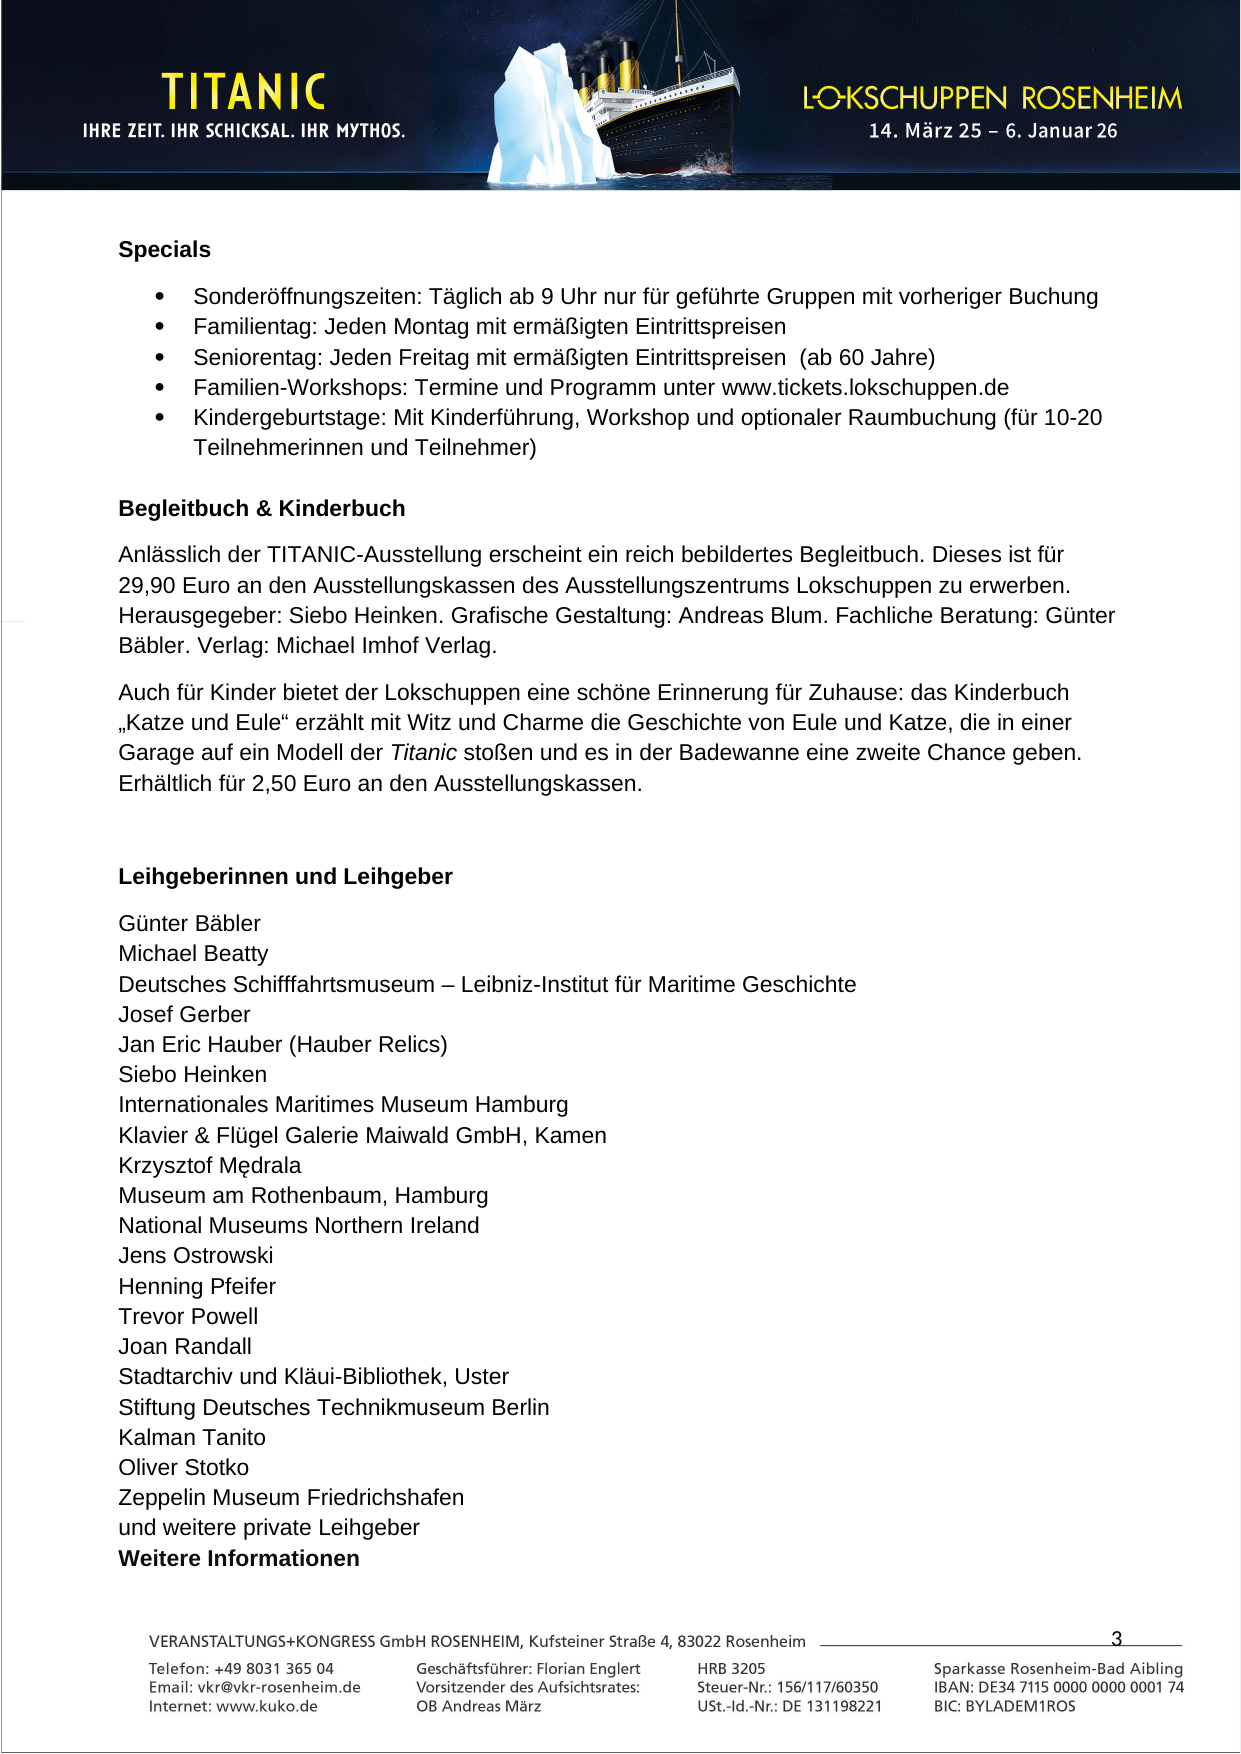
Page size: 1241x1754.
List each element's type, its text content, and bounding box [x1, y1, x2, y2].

list Sonderöffnungszeiten: Täglich ab 9 Uhr nur für geführte Gruppen mit vorheriger Buchung [156, 283, 1122, 309]
text und weitere private Leihgeber [118, 1514, 1122, 1541]
text Stiftung Deutsches Technikmuseum Berlin [118, 1393, 1122, 1420]
text Henning Pfeifer [118, 1273, 1122, 1299]
text Michael Beatty [118, 940, 1122, 967]
text Kalman Tanito [118, 1424, 1122, 1450]
text Jens Ostrowski [118, 1242, 1122, 1269]
text Anlässlich der TITANIC-Ausstellung erscheint ein reich bebildertes Begleitbuch. Dieses ist für 29,90 Euro an den Ausstellungskassen des Ausstellungszentrums Lokschuppen zu erwerben. Herausgegeber: Siebo Heinken. Grafische Gestaltung: Andreas Blum. Fachliche Beratung: Günter Bäbler. Verlag: Michael Imhof Verlag. [118, 541, 1122, 658]
picture [1, 0, 1241, 1753]
text Internationales Maritimes Museum Hamburg [118, 1091, 1122, 1118]
list Familientag: Jeden Montag mit ermäßigten Eintrittspreisen [156, 313, 1122, 340]
text Specials [118, 236, 1122, 263]
text Joan Randall [118, 1333, 1122, 1359]
text Stadtarchiv und Kläui-Bibliothek, Uster [118, 1363, 1122, 1390]
text Trevor Powell [118, 1303, 1122, 1329]
text National Museums Northern Ireland [118, 1212, 1122, 1239]
list Seniorentag: Jeden Freitag mit ermäßigten Eintrittspreisen (ab 60 Jahre) [156, 343, 1122, 370]
text Krzysztof Mędrala [118, 1152, 1122, 1178]
text Leihgeberinnen und Leihgeber [118, 863, 1122, 890]
list Familien-Workshops: Termine und Programm unter www.tickets.lokschuppen.de [156, 374, 1122, 400]
text Begleitbuch & Kinderbuch [118, 494, 1122, 521]
text Weitere Informationen [118, 1544, 1122, 1571]
text Auch für Kinder bietet der Lokschuppen eine schöne Erinnerung für Zuhause: das Kinderbuch „Katze und Eule“ erzählt mit Witz und Charme die Geschichte von Eule und Katze, die in einer Garage auf ein Modell der Titanic stoßen und es in der Badewanne eine zweite Chance geben. Erhältlich für 2,50 Euro an den Ausstellungskassen. [118, 679, 1122, 796]
text Siebo Heinken [118, 1061, 1122, 1088]
text Klavier & Flügel Galerie Maiwald GmbH, Kamen [118, 1122, 1122, 1148]
text Museum am Rothenbaum, Hamburg [118, 1182, 1122, 1208]
text Zeppelin Museum Friedrichshafen [118, 1484, 1122, 1511]
list Kindergeburtstage: Mit Kinderführung, Workshop und optionaler Raumbuchung (für 10-20 Teilnehmerinnen und Teilnehmer) [156, 404, 1122, 461]
text Oliver Stotko [118, 1454, 1122, 1480]
text Josef Gerber [118, 1001, 1122, 1027]
text Deutsches Schifffahrtsmuseum – Leibniz-Institut für Maritime Geschichte [118, 971, 1122, 997]
text Günter Bäbler [118, 910, 1122, 937]
text Jan Eric Hauber (Hauber Relics) [118, 1031, 1122, 1057]
